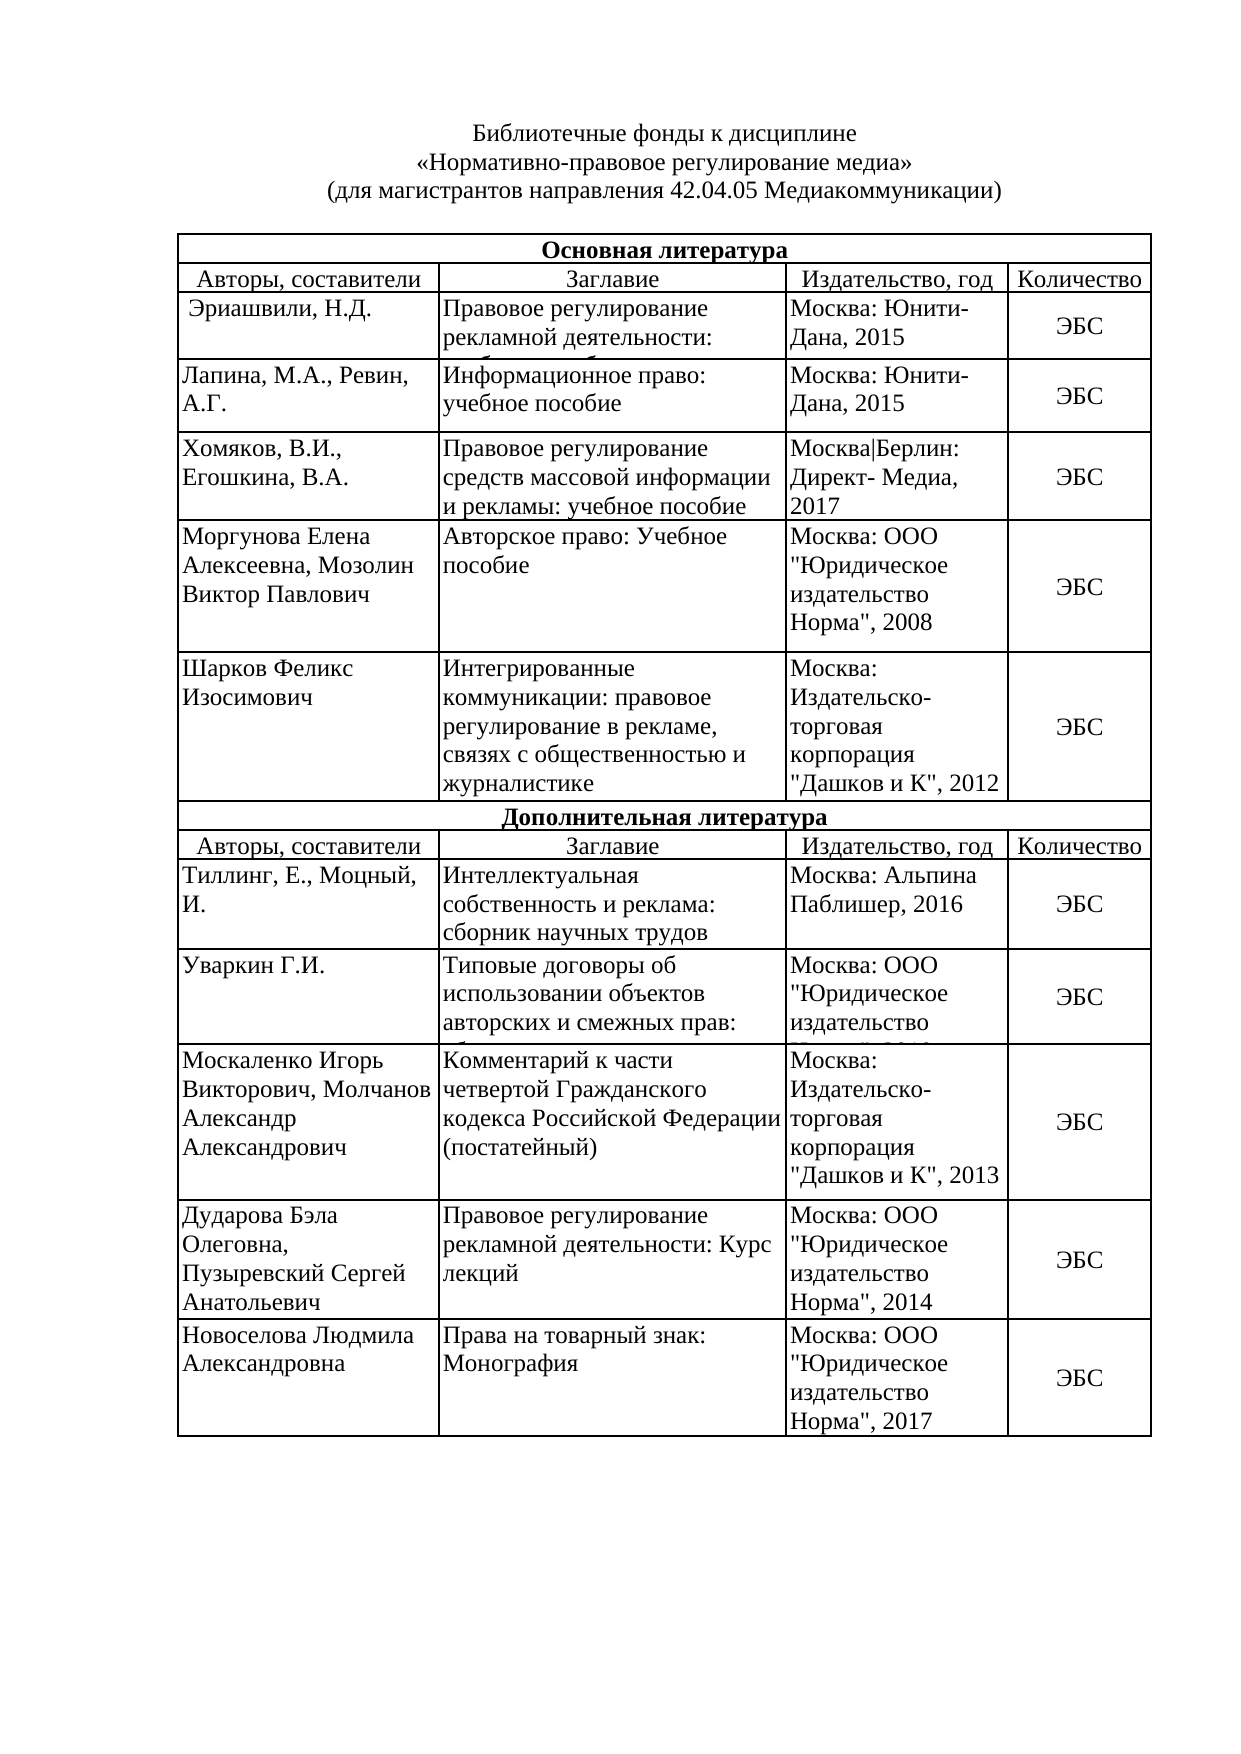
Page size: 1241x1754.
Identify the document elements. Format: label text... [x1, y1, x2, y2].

table_cell Правовое регулирование рекламной деятельности: учебное пособие [440, 293, 785, 358]
table_cell Правовое регулирование рекламной деятельности: Курс лекций [440, 1201, 785, 1318]
table_cell Типовые договоры об использовании объектов авторских и смежных прав: сборник [440, 950, 785, 1043]
table_cell Моргунова Елена Алексеевна, Мозолин Виктор Павлович [179, 521, 438, 651]
table_cell Москва: Альпина Паблишер, 2016 [787, 860, 1007, 948]
table_cell ЭБС [1009, 293, 1150, 358]
table_cell ЭБС [1009, 1045, 1150, 1198]
table_cell Интеллектуальная собственность и реклама: сборник научных трудов [440, 860, 785, 948]
table_cell ЭБС [1009, 860, 1150, 948]
table_cell Количество [1009, 831, 1150, 858]
table_cell ЭБС [1009, 1320, 1150, 1435]
table_cell Заглавие [440, 264, 785, 291]
table_cell Москва: Издательско- торговая корпорация "Дашков и К", 2013 [787, 1045, 1007, 1198]
table_cell ЭБС [1009, 653, 1150, 800]
table_cell ЭБС [1009, 360, 1150, 431]
table_cell Эриашвили, Н.Д. [179, 293, 438, 358]
text Библиотечные фонды к дисциплине [177, 118, 1152, 147]
table_header Основная литература [179, 235, 1150, 262]
table_cell Заглавие [440, 831, 785, 858]
table_cell Москва: ООО "Юридическое издательство Норма", 2010 [787, 950, 1007, 1043]
table_cell ЭБС [1009, 521, 1150, 651]
table_cell Хомяков, В.И., Егошкина, В.А. [179, 433, 438, 519]
table_cell Авторы, составители [179, 831, 438, 858]
table_cell Информационное право: учебное пособие [440, 360, 785, 431]
table_cell Новоселова Людмила Александровна [179, 1320, 438, 1435]
table_cell Москаленко Игорь Викторович, Молчанов Александр Александрович [179, 1045, 438, 1198]
table_cell Авторское право: Учебное пособие [440, 521, 785, 651]
table_cell Москва: ООО "Юридическое издательство Норма", 2008 [787, 521, 1007, 651]
table_cell Издательство, год [787, 264, 1007, 291]
table_cell Москва: ООО "Юридическое издательство Норма", 2017 [787, 1320, 1007, 1435]
table_cell Дополнительная литература [179, 802, 1150, 829]
table_cell Шарков Феликс Изосимович [179, 653, 438, 800]
table_cell Москва: ООО "Юридическое издательство Норма", 2014 [787, 1201, 1007, 1318]
table_cell Права на товарный знак: Монография [440, 1320, 785, 1435]
table_cell Комментарий к части четвертой Гражданского кодекса Российской Федерации (постатейный) [440, 1045, 785, 1198]
text «Нормативно-правовое регулирование медиа» [177, 147, 1152, 176]
table_cell Правовое регулирование средств массовой информации и рекламы: учебное пособие [440, 433, 785, 519]
table_cell Москва: Юнити-Дана, 2015 [787, 360, 1007, 431]
table_cell Москва: Издательско- торговая корпорация "Дашков и К", 2012 [787, 653, 1007, 800]
table_cell Интегрированные коммуникации: правовое регулирование в рекламе, связях с общественностью и журналистике [440, 653, 785, 800]
table_cell Дударова Бэла Олеговна, Пузыревский Сергей Анатольевич [179, 1201, 438, 1318]
table_cell Москва|Берлин: Директ- Медиа, 2017 [787, 433, 1007, 519]
table_cell Уваркин Г.И. [179, 950, 438, 1043]
table_cell ЭБС [1009, 950, 1150, 1043]
table_cell ЭБС [1009, 1201, 1150, 1318]
table_cell Авторы, составители [179, 264, 438, 291]
table_cell Количество [1009, 264, 1150, 291]
table_cell Издательство, год [787, 831, 1007, 858]
table_cell Лапина, М.А., Ревин, А.Г. [179, 360, 438, 431]
text (для магистрантов направления 42.04.05 Медиакоммуникации) [177, 176, 1152, 204]
table_cell Тиллинг, Е., Моцный, И. [179, 860, 438, 948]
table_cell ЭБС [1009, 433, 1150, 519]
table_cell Москва: Юнити-Дана, 2015 [787, 293, 1007, 358]
